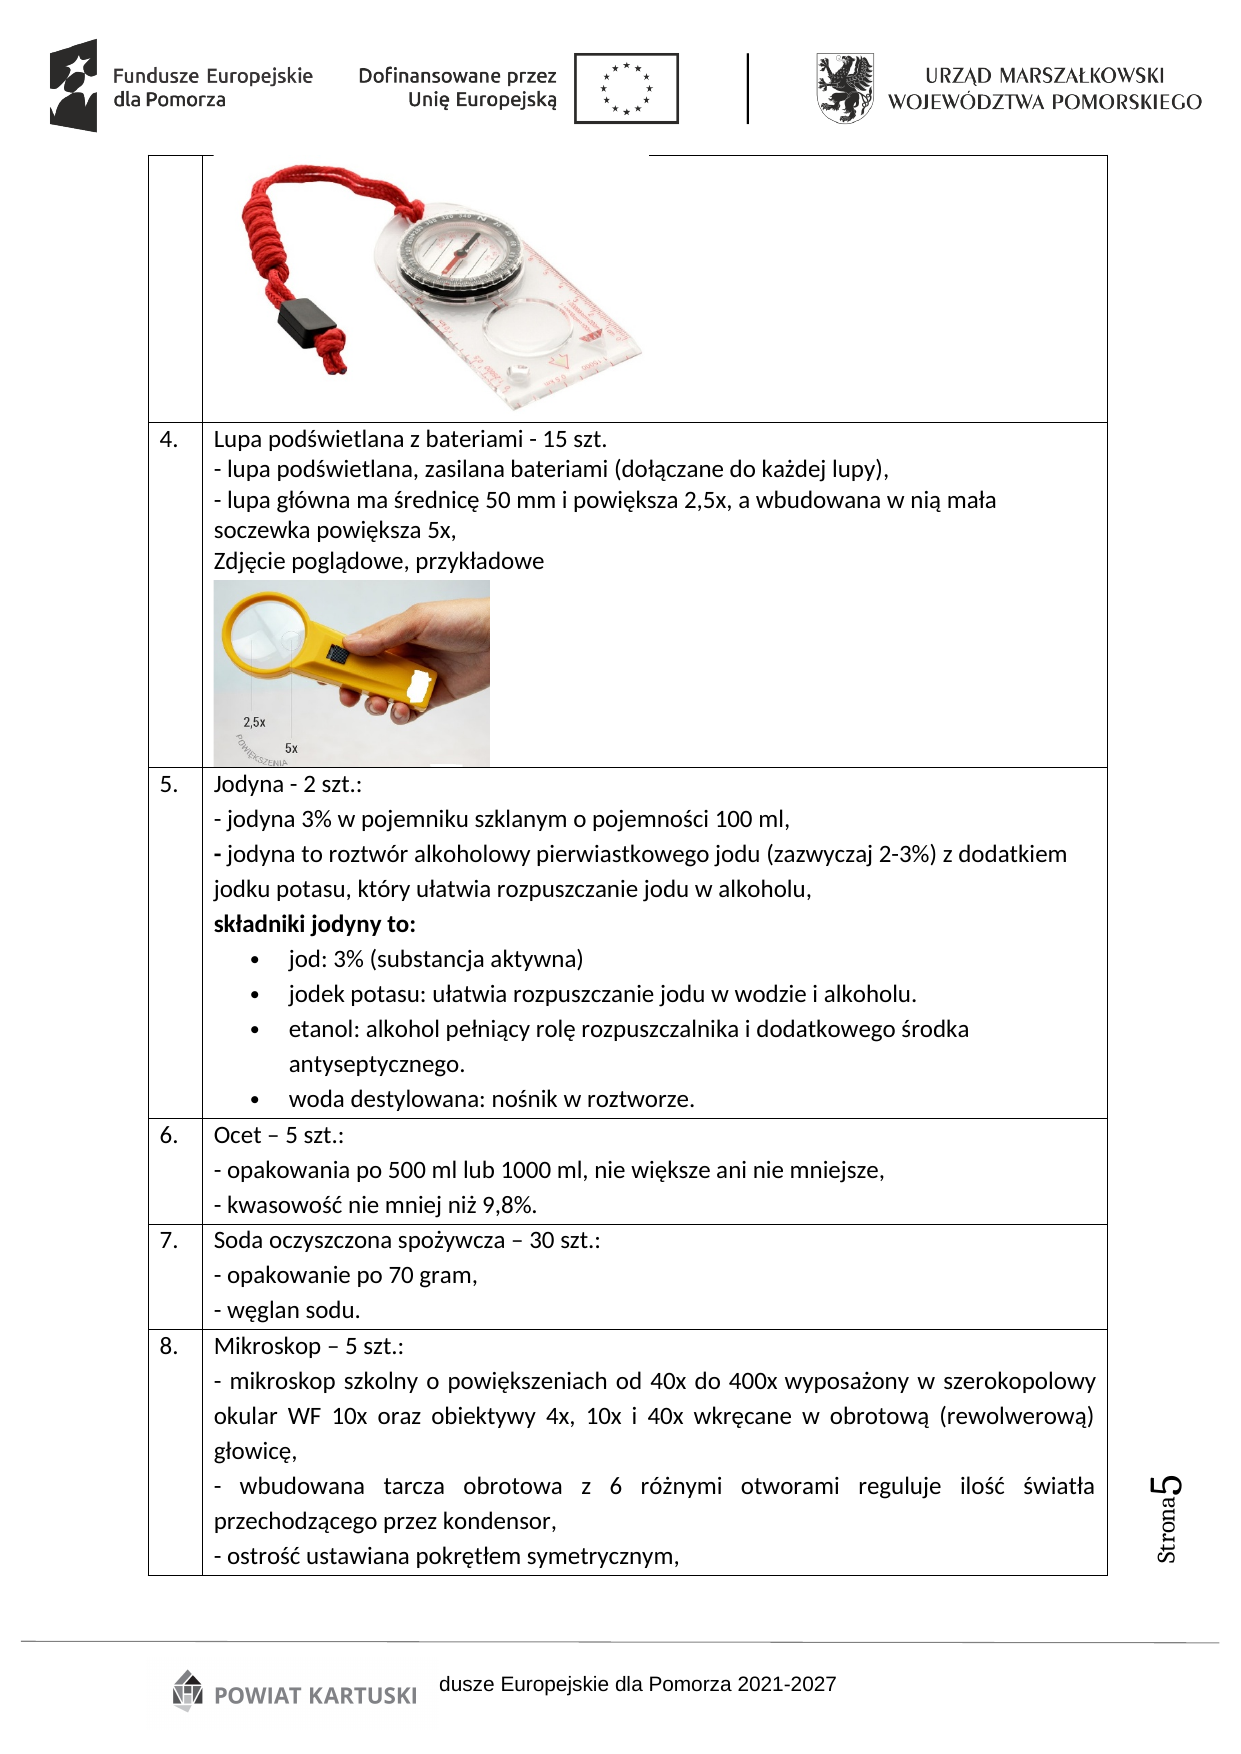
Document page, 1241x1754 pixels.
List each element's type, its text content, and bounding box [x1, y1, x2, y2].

table_cell 5. [149, 768, 202, 1118]
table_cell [203, 1330, 1107, 1575]
table_cell 3. [149, 156, 202, 422]
picture [41, 30, 1209, 138]
table_cell 6. [149, 1119, 202, 1223]
table_cell 8. [149, 1330, 202, 1575]
picture [213, 580, 490, 767]
picture [145, 1657, 440, 1730]
table_cell Lupa podświetlana z bateriami - 15 szt. - lupa podświetlana, zasilana bateriami (dołączane do każdej lupy), - lupa główna ma średnicę 50 mm i powiększa 2,5x, a wbudowana w nią mała soczewka powiększa 5x, Zdjęcie poglądowe, przykładowe [203, 423, 1107, 767]
table_cell Soda oczyszczona spożywcza – 30 szt.: - opakowanie po 70 gram, - węglan sodu. [203, 1225, 1107, 1329]
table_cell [203, 156, 1107, 422]
table_cell Jodyna - 2 szt.: - jodyna 3% w pojemniku szklanym o pojemności 100 ml, - jodyna to roztwór alkoholowy pierwiastkowego jodu (zazwyczaj 2-3%) z dodatkiem jodku potasu, który ułatwia rozpuszczanie jodu w alkoholu, składniki jodyny to: jod: 3% (substancja aktywna) jodek potasu: ułatwia rozpuszczanie jodu w wodzie i alkoholu. etanol: alkohol pełniący rolę rozpuszczalnika i dodatkowego środka antyseptycznego. woda destylowana: nośnik w roztworze. [203, 768, 1107, 1118]
picture [213, 155, 649, 418]
table_cell 7. [149, 1225, 202, 1329]
table_cell Ocet – 5 szt.: - opakowania po 500 ml lub 1000 ml, nie większe ani nie mniejsze, - kwasowość nie mniej niż 9,8%. [203, 1119, 1107, 1223]
table_cell 4. [149, 423, 202, 767]
